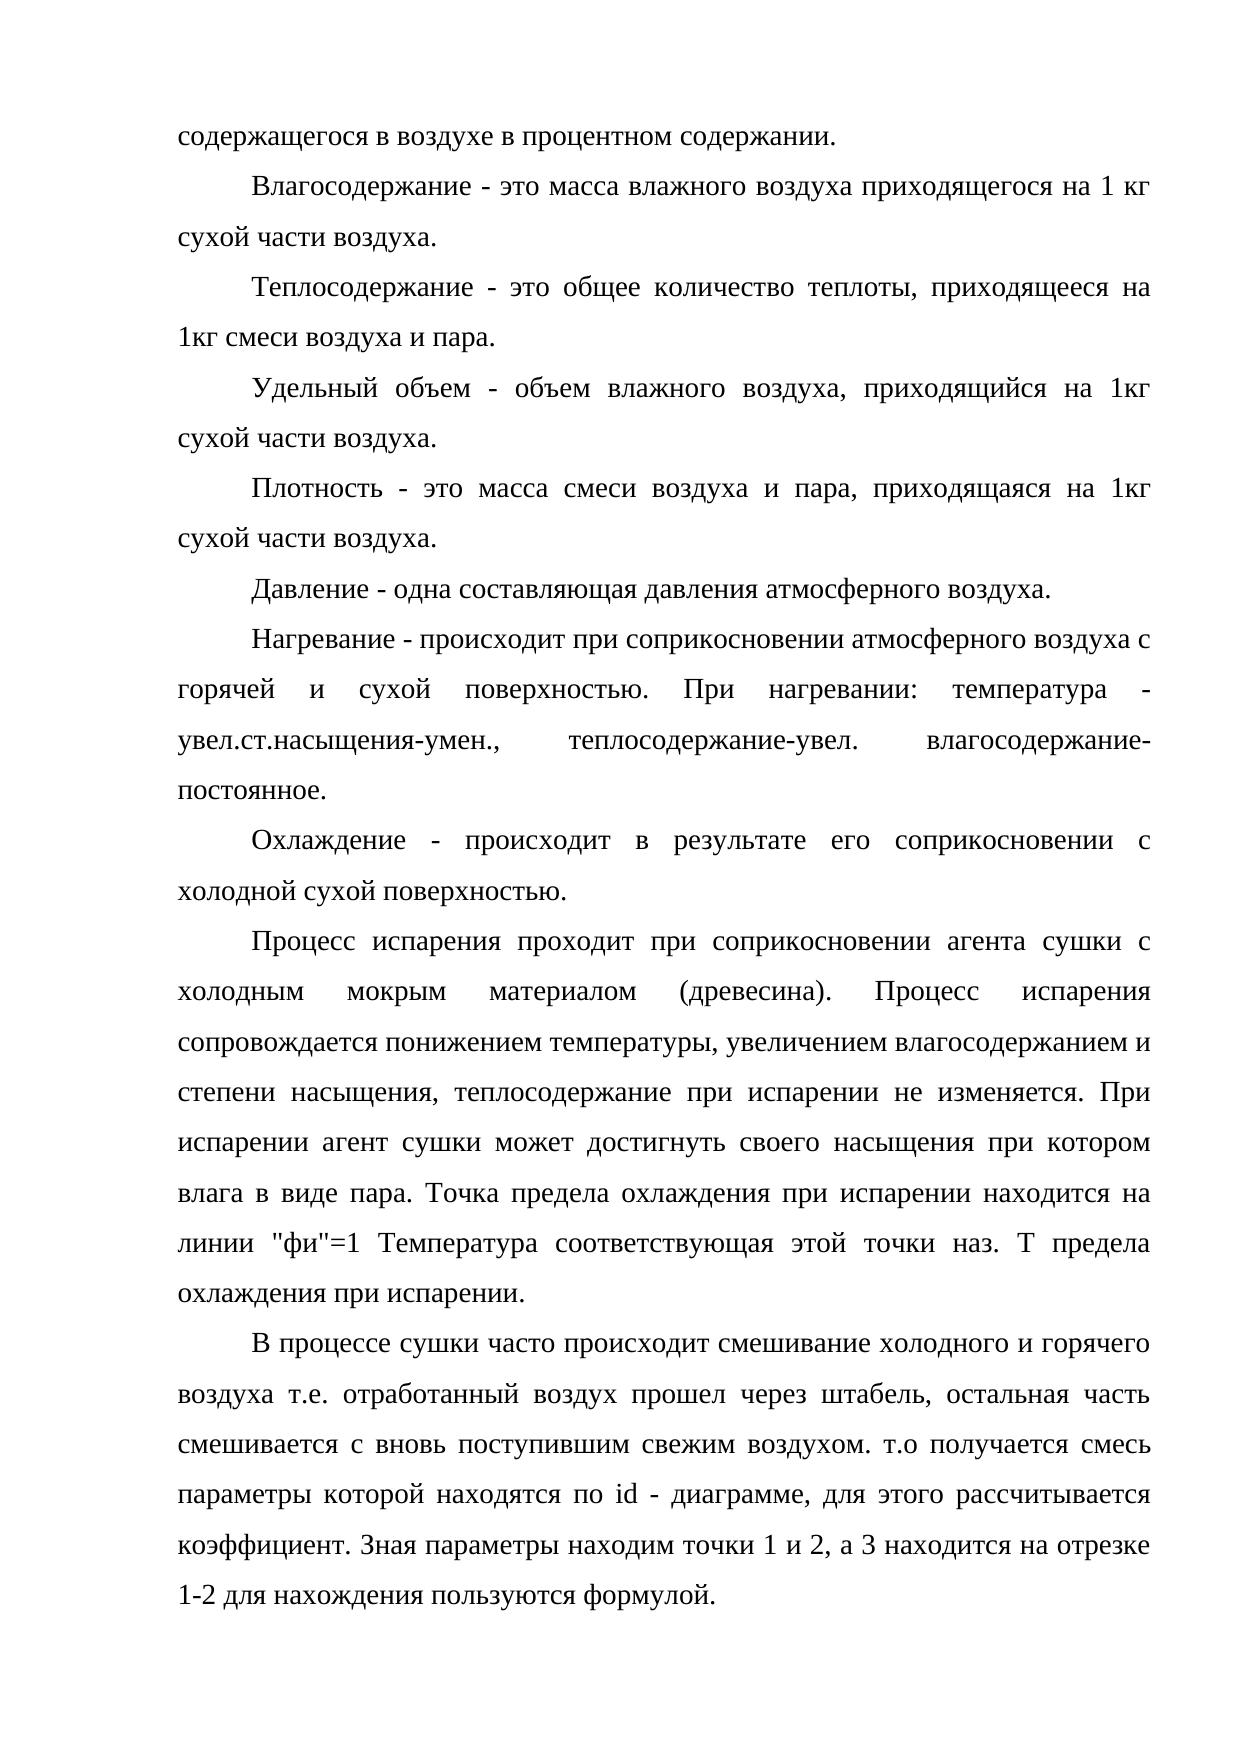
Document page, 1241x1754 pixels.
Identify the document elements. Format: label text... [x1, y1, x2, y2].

text Удельный объем - объем влажного воздуха, приходящийся на 1кг сухой части воздуха. [177, 370, 1152, 453]
text Теплосодержание - это общее количество теплоты, приходящееся на 1кг смеси воздуха и пара. [177, 269, 1152, 353]
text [177, 118, 1152, 152]
text Нагревание - происходит при соприкосновении атмосферного воздуха с горячей и сухой поверхностью. При нагревании: температура - увел.ст.насыщения-умен., теплосодержание-увел. влагосодержание-постоянное. [177, 621, 1152, 806]
text Влагосодержание - это масса влажного воздуха приходящегося на 1 кг сухой части воздуха. [177, 168, 1152, 252]
text В процессе сушки часто происходит смешивание холодного и горячего воздуха т.е. отработанный воздух прошел через штабель, остальная часть смешивается с вновь поступившим свежим воздухом. т.о получается смесь параметры которой находятся по id - диаграмме, для этого рассчитывается коэффициент. Зная параметры находим точки 1 и 2, а 3 находится на отрезке 1-2 для нахождения пользуются формулой. [177, 1326, 1152, 1611]
text Процесс испарения проходит при соприкосновении агента сушки с холодным мокрым материалом (древесина). Процесс испарения сопровождается понижением температуры, увеличением влагосодержанием и степени насыщения, теплосодержание при испарении не изменяется. При испарении агент сушки может достигнуть своего насыщения при котором влага в виде пара. Точка предела охлаждения при испарении находится на линии "фи"=1 Температура соответствующая этой точки наз. T предела охлаждения при испарении. [177, 923, 1152, 1309]
text Охлаждение - происходит в результате его соприкосновении с холодной сухой поверхностью. [177, 822, 1152, 906]
text Плотность - это масса смеси воздуха и пара, приходящаяся на 1кг сухой части воздуха. [177, 470, 1152, 554]
text Давление - одна составляющая давления атмосферного воздуха. [177, 571, 1152, 604]
